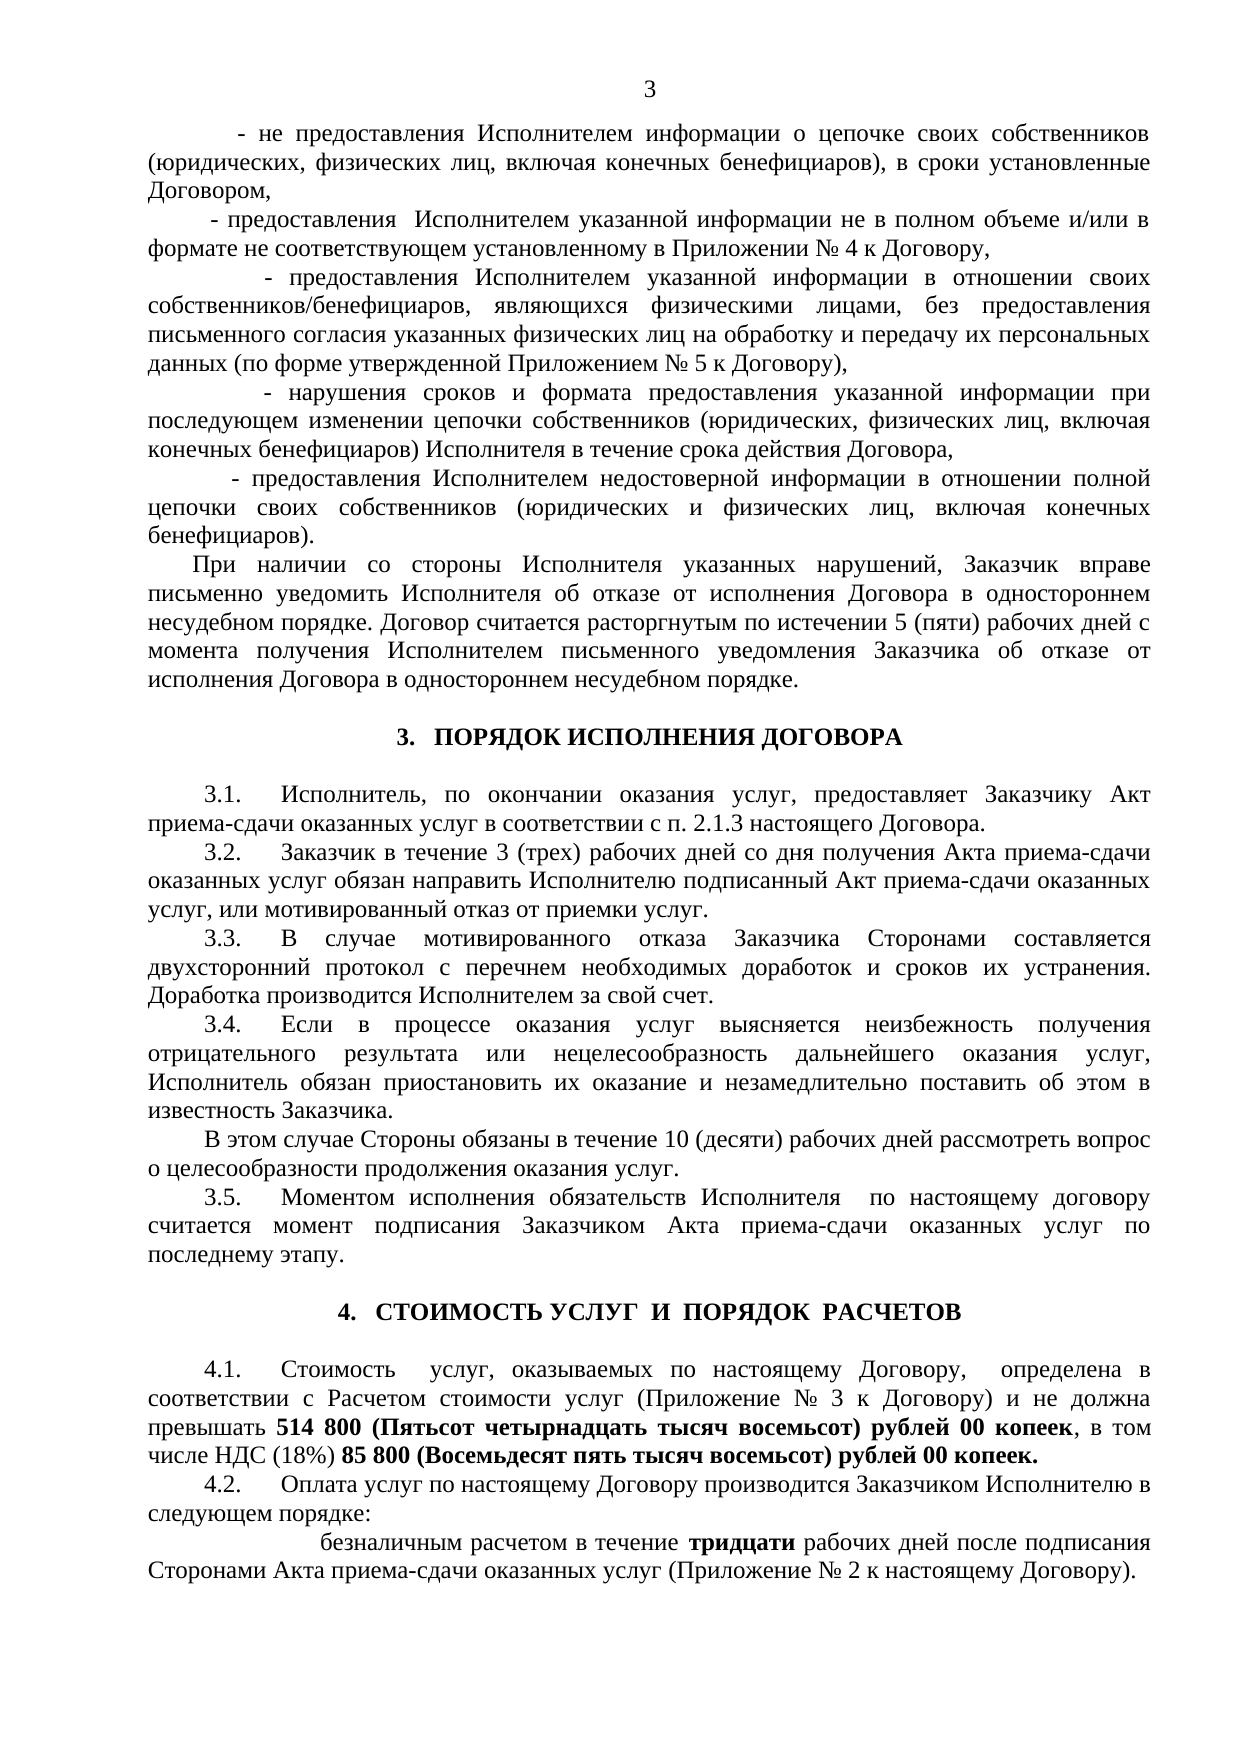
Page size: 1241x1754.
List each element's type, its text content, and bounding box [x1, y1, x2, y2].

text - предоставления Исполнителем недостоверной информации в отношении полной цепочки своих собственников (юридических и физических лиц, включая конечных бенефициаров). [148, 463, 1152, 549]
list Если в процессе оказания услуг выясняется неизбежность получения отрицательного результата или нецелесообразность дальнейшего оказания услуг, Исполнитель обязан приостановить их оказание и незамедлительно поставить об этом в известность Заказчика. [148, 1009, 1152, 1124]
list СТОИМОСТЬ УСЛУГ И ПОРЯДОК РАСЧЕТОВ [148, 1297, 1152, 1326]
text - предоставления Исполнителем указанной информации не в полном объеме и/или в формате не соответствующем установленному в Приложении № 4 к Договору, [148, 204, 1152, 262]
text безналичным расчетом в течение тридцати рабочих дней после подписания Сторонами Акта приема-сдачи оказанных услуг (Приложение № 2 к настоящему Договору). [148, 1527, 1152, 1584]
text В этом случае Стороны обязаны в течение 10 (десяти) рабочих дней рассмотреть вопрос о целесообразности продолжения оказания услуг. [148, 1124, 1152, 1182]
list Оплата услуг по настоящему Договору производится Заказчиком Исполнителю в следующем порядке: [148, 1469, 1152, 1527]
list Моментом исполнения обязательств Исполнителя по настоящему договору считается момент подписания Заказчиком Акта приема-сдачи оказанных услуг по последнему этапу. [148, 1182, 1152, 1268]
text При наличии со стороны Исполнителя указанных нарушений, Заказчик вправе письменно уведомить Исполнителя об отказе от исполнения Договора в одностороннем несудебном порядке. Договор считается расторгнутым по истечении 5 (пяти) рабочих дней с момента получения Исполнителем письменного уведомления Заказчика об отказе от исполнения Договора в одностороннем несудебном порядке. [148, 549, 1152, 693]
text - не предоставления Исполнителем информации о цепочке своих собственников (юридических, физических лиц, включая конечных бенефициаров), в сроки установленные Договором, [148, 118, 1152, 204]
list Исполнитель, по окончании оказания услуг, предоставляет Заказчику Акт приема-сдачи оказанных услуг в соответствии с п. 2.1.3 настоящего Договора. [148, 779, 1152, 837]
text - предоставления Исполнителем указанной информации в отношении своих собственников/бенефициаров, являющихся физическими лицами, без предоставления письменного согласия указанных физических лиц на обработку и передачу их персональных данных (по форме утвержденной Приложением № 5 к Договору), [148, 262, 1152, 377]
list В случае мотивированного отказа Заказчика Сторонами составляется двухсторонний протокол с перечнем необходимых доработок и сроков их устранения. Доработка производится Исполнителем за свой счет. [148, 923, 1152, 1009]
list Стоимость услуг, оказываемых по настоящему Договору, определена в соответствии с Расчетом стоимости услуг (Приложение № 3 к Договору) и не должна превышать 514 800 (Пятьсот четырнадцать тысяч восемьсот) рублей 00 копеек, в том числе НДС (18%) 85 800 (Восемьдесят пять тысяч восемьсот) рублей 00 копеек. [148, 1354, 1152, 1469]
list Заказчик в течение 3 (трех) рабочих дней со дня получения Акта приема-сдачи оказанных услуг обязан направить Исполнителю подписанный Акт приема-сдачи оказанных услуг, или мотивированный отказ от приемки услуг. [148, 837, 1152, 923]
text - нарушения сроков и формата предоставления указанной информации при последующем изменении цепочки собственников (юридических, физических лиц, включая конечных бенефициаров) Исполнителя в течение срока действия Договора, [148, 377, 1152, 463]
list ПОРЯДОК ИСПОЛНЕНИЯ ДОГОВОРА [148, 722, 1152, 751]
